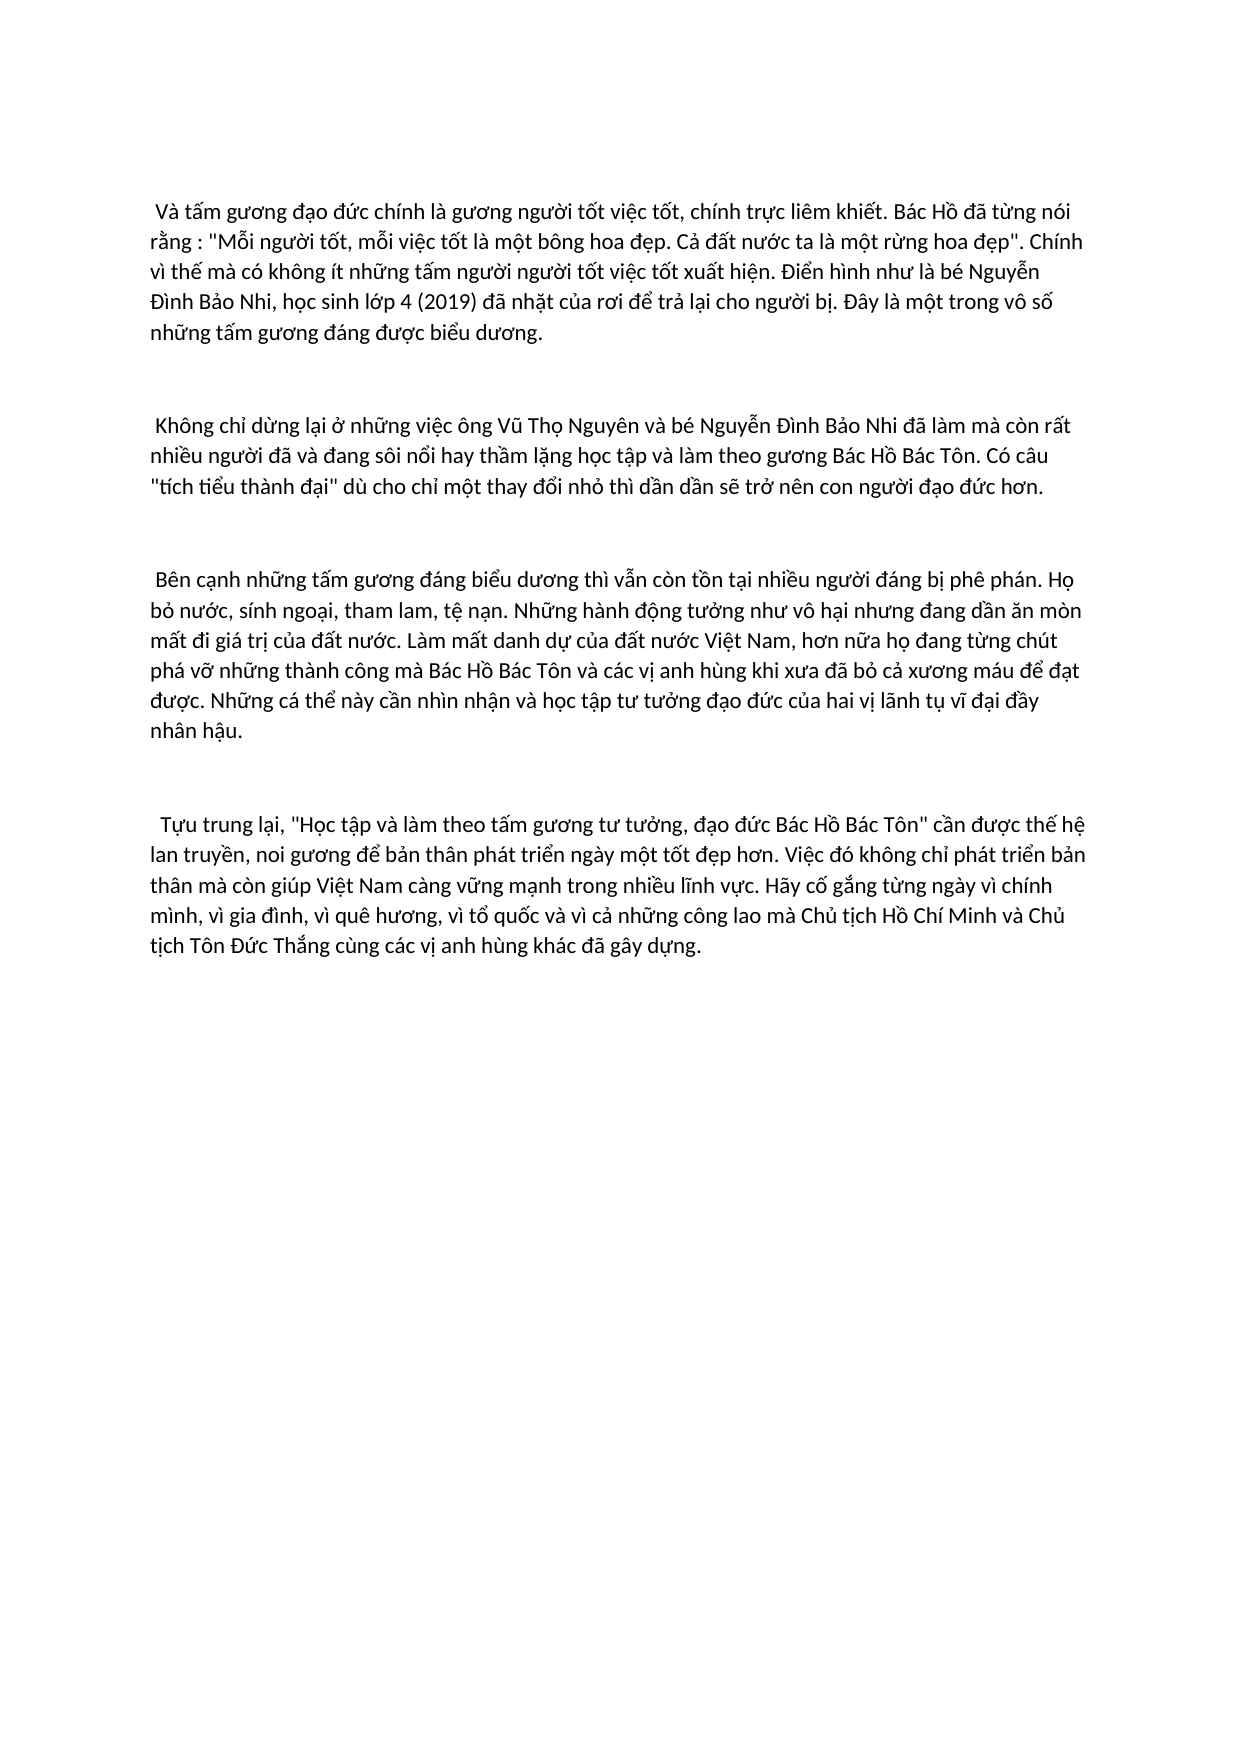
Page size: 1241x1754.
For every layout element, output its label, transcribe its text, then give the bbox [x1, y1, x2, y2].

text Và tấm gương đạo đức chính là gương người tốt việc tốt, chính trực liêm khiết. Bác Hồ đã từng nói rằng : "Mỗi người tốt, mỗi việc tốt là một bông hoa đẹp. Cả đất nước ta là một rừng hoa đẹp". Chính vì thế mà có không ít những tấm người người tốt việc tốt xuất hiện. Điển hình như là bé Nguyễn Đình Bảo Nhi, học sinh lớp 4 (2019) đã nhặt của rơi để trả lại cho người bị. Đây là một trong vô số những tấm gương đáng được biểu dương. [150, 197, 1090, 346]
text Bên cạnh những tấm gương đáng biểu dương thì vẫn còn tồn tại nhiều người đáng bị phê phán. Họ bỏ nước, sính ngoại, tham lam, tệ nạn. Những hành động tưởng như vô hại nhưng đang dần ăn mòn mất đi giá trị của đất nước. Làm mất danh dự của đất nước Việt Nam, hơn nữa họ đang từng chút phá vỡ những thành công mà Bác Hồ Bác Tôn và các vị anh hùng khi xưa đã bỏ cả xương máu để đạt được. Những cá thể này cần nhìn nhận và học tập tư tưởng đạo đức của hai vị lãnh tụ vĩ đại đầy nhân hậu. [150, 566, 1090, 745]
text Không chỉ dừng lại ở những việc ông Vũ Thọ Nguyên và bé Nguyễn Đình Bảo Nhi đã làm mà còn rất nhiều người đã và đang sôi nổi hay thầm lặng học tập và làm theo gương Bác Hồ Bác Tôn. Có câu "tích tiểu thành đại" dù cho chỉ một thay đổi nhỏ thì dần dần sẽ trở nên con người đạo đức hơn. [150, 411, 1090, 500]
text Tựu trung lại, "Học tập và làm theo tấm gương tư tưởng, đạo đức Bác Hồ Bác Tôn" cần được thế hệ lan truyền, noi gương để bản thân phát triển ngày một tốt đẹp hơn. Việc đó không chỉ phát triển bản thân mà còn giúp Việt Nam càng vững mạnh trong nhiều lĩnh vực. Hãy cố gắng từng ngày vì chính mình, vì gia đình, vì quê hương, vì tổ quốc và vì cả những công lao mà Chủ tịch Hồ Chí Minh và Chủ tịch Tôn Đức Thắng cùng các vị anh hùng khác đã gây dựng. [150, 810, 1090, 959]
